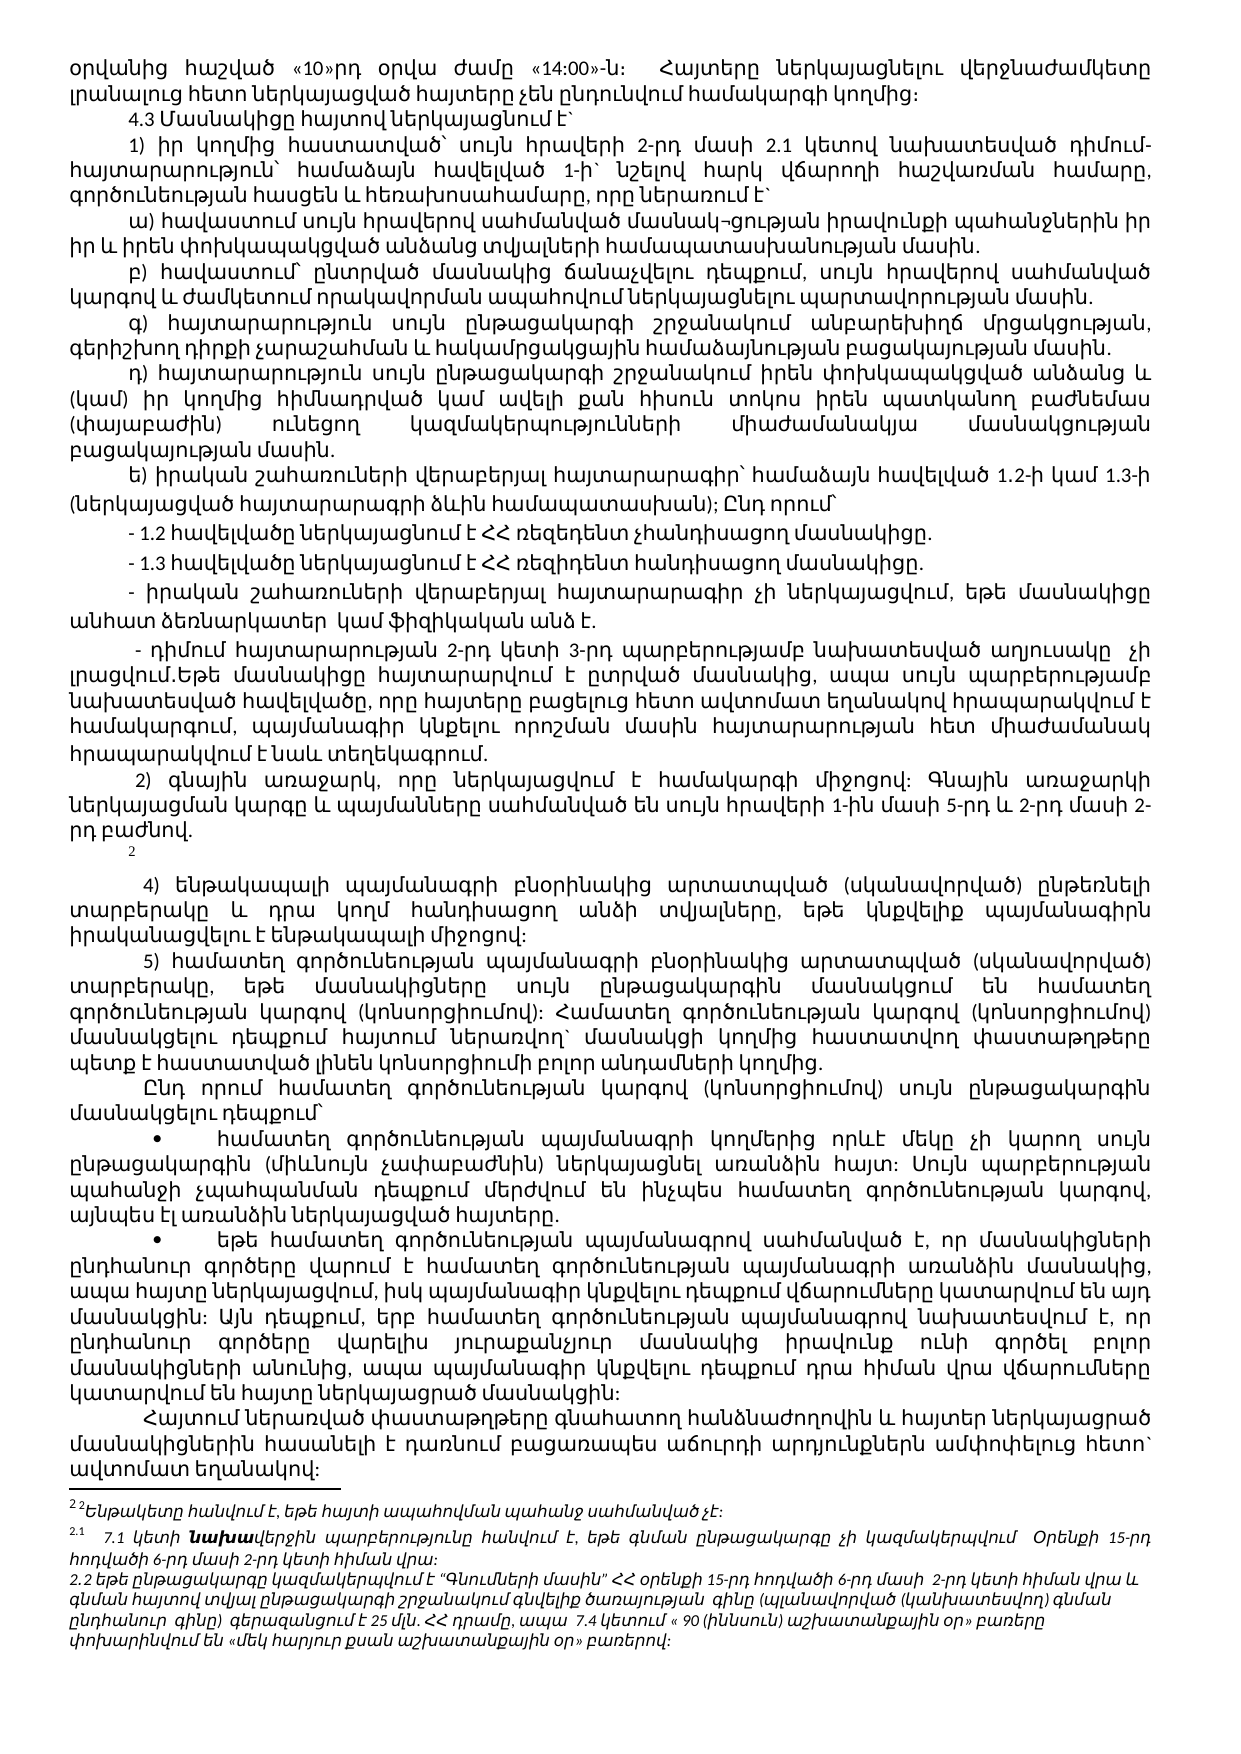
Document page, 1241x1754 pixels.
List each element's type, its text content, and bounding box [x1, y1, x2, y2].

text ե) իրական շահառուների վերաբերյալ հայտարարագիր՝ համաձայն հավելված 1․2-ի կամ 1.3-ի (ներկայացված հայտարարագրի ձևին համապատասխան); Ընդ որում՝ [69, 462, 1152, 517]
text 4.3 Մասնակիցը հայտով ներկայացնում է` [69, 106, 1152, 132]
text Հայտում ներառված փաստաթղթերը գնահատող հանձնաժողովին և հայտեր ներկայացրած մասնակիցներին հասանելի է դառնում բացառապես աճուրդի արդյունքներն ամփոփելուց հետո` ավտոմատ եղանակով: [69, 1406, 1152, 1482]
text դ) հայտարարություն սույն ընթացակարգի շրջանակում իրեն փոխկապակցված անձանց և (կամ) իր կողմից հիմնադրված կամ ավելի քան հիսուն տոկոս իրեն պատկանող բաժնեմաս (փայաբաժին) ունեցող կազմակերպությունների միաժամանակյա մասնակցության բացակայության մասին. [69, 361, 1152, 462]
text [69, 56, 1152, 106]
text - 1.3 հավելվածը ներկայացնում է ՀՀ ռեզիդենտ հանդիսացող մասնակիցը. [69, 550, 1152, 575]
text 5) համատեղ գործունեության պայմանագրի բնօրինակից արտատպված (սկանավորված) տարբերակը, եթե մասնակիցները սույն ընթացակարգին մասնակցում են համատեղ գործունեության կարգով (կոնսորցիումով): Համատեղ գործունեության կարգով (կոնսորցիումով) մասնակցելու դեպքում հայտում ներառվող` մասնակցի կողմից հաստատվող փաստաթղթերը պետք է հաստատված լինեն կոնսորցիումի բոլոր անդամների կողմից. [69, 948, 1152, 1075]
text - դիմում հայտարարության 2-րդ կետի 3-րդ պարբերությամբ նախատեսված աղյուսակը չի լրացվում․Եթե մասնակիցը հայտարարվում է ըտրված մասնակից, ապա սույն պարբերությամբ նախատեսված հավելվածը, որը հայտերը բացելուց հետո ավտոմատ եղանակով հրապարակվում է համակարգում, պայմանագիր կնքելու որոշման մասին հայտարարության հետ միաժամանակ հրապարակվում է նաև տեղեկագրում. [69, 637, 1152, 767]
list եթե համատեղ գործունեության պայմանագրով սահմանված է, որ մասնակիցների ընդհանուր գործերը վարում է համատեղ գործունեության պայմանագրի առանձին մասնակից, ապա հայտը ներկայացվում, իսկ պայմանագիր կնքվելու դեպքում վճարումները կատարվում են այդ մասնակցին: Այն դեպքում, երբ համատեղ գործունեության պայմանագրով նախատեսվում է, որ ընդհանուր գործերը վարելիս յուրաքանչյուր մասնակից իրավունք ունի գործել բոլոր մասնակիցների անունից, ապա պայմանագիր կնքվելու դեպքում դրա հիման վրա վճարումները կատարվում են հայտը ներկայացրած մասնակցին: [69, 1228, 1152, 1406]
text բ) հավաստում՝ ընտրված մասնակից ճանաչվելու դեպքում, սույն հրավերով սահմանված կարգով և ժամկետում որակավորման ապահովում ներկայացնելու պարտավորության մասին. [69, 259, 1152, 310]
text գ) հայտարարություն սույն ընթացակարգի շրջանակում անբարեխիղճ մրցակցության, գերիշխող դիրքի չարաշահման և հակամրցակցային համաձայնության բացակայության մասին. [69, 310, 1152, 361]
text Ընդ որում համատեղ գործունեության կարգով (կոնսորցիումով) սույն ընթացակարգին մասնակցելու դեպքում՝ [69, 1075, 1152, 1126]
text - 1.2 հավելվածը ներկայացնում է ՀՀ ռեզեդենտ չհանդիսացող մասնակիցը. [69, 521, 1152, 546]
text 2) գնային առաջարկ, որը ներկայացվում է համակարգի միջոցով: Գնային առաջարկի ներկայացման կարգը և պայմանները սահմանված են սույն հրավերի 1-ին մասի 5-րդ և 2-րդ մասի 2-րդ բաժնով. [69, 767, 1152, 843]
text 4) ենթակապալի պայմանագրի բնօրինակից արտատպված (սկանավորված) ընթեռնելի տարբերակը և դրա կողմ հանդիսացող անձի տվյալները, եթե կնքվելիք պայմանագիրն իրականացվելու է ենթակապալի միջոցով: [69, 872, 1152, 948]
text ա) հավաստում սույն հրավերով սահմանված մասնակ¬ցության իրավունքի պահանջներին իր իր և իրեն փոխկապակցված անձանց տվյալների համապատասխանության մասին. [69, 208, 1152, 259]
text - իրական շահառուների վերաբերյալ հայտարարագիր չի ներկայացվում, եթե մասնակիցը անհատ ձեռնարկատեր կամ ֆիզիկական անձ է. [69, 579, 1152, 633]
list համատեղ գործունեության պայմանագրի կողմերից որևէ մեկը չի կարող սույն ընթացակարգին (միևնույն չափաբաժնին) ներկայացնել առանձին հայտ: Սույն պարբերության պահանջի չպահպանման դեպքում մերժվում են ինչպես համատեղ գործունեության կարգով, այնպես էլ առանձին ներկայացված հայտերը. [69, 1126, 1152, 1228]
text 1) իր կողմից հաստատված՝ սույն հրավերի 2-րդ մասի 2.1 կետով նախատեսված դիմում-հայտարարություն՝ համաձայն հավելված 1-ի` նշելով հարկ վճարողի հաշվառման համարը, գործունեության հասցեն և հեռախոսահամարը, որը ներառում է` [69, 132, 1152, 208]
